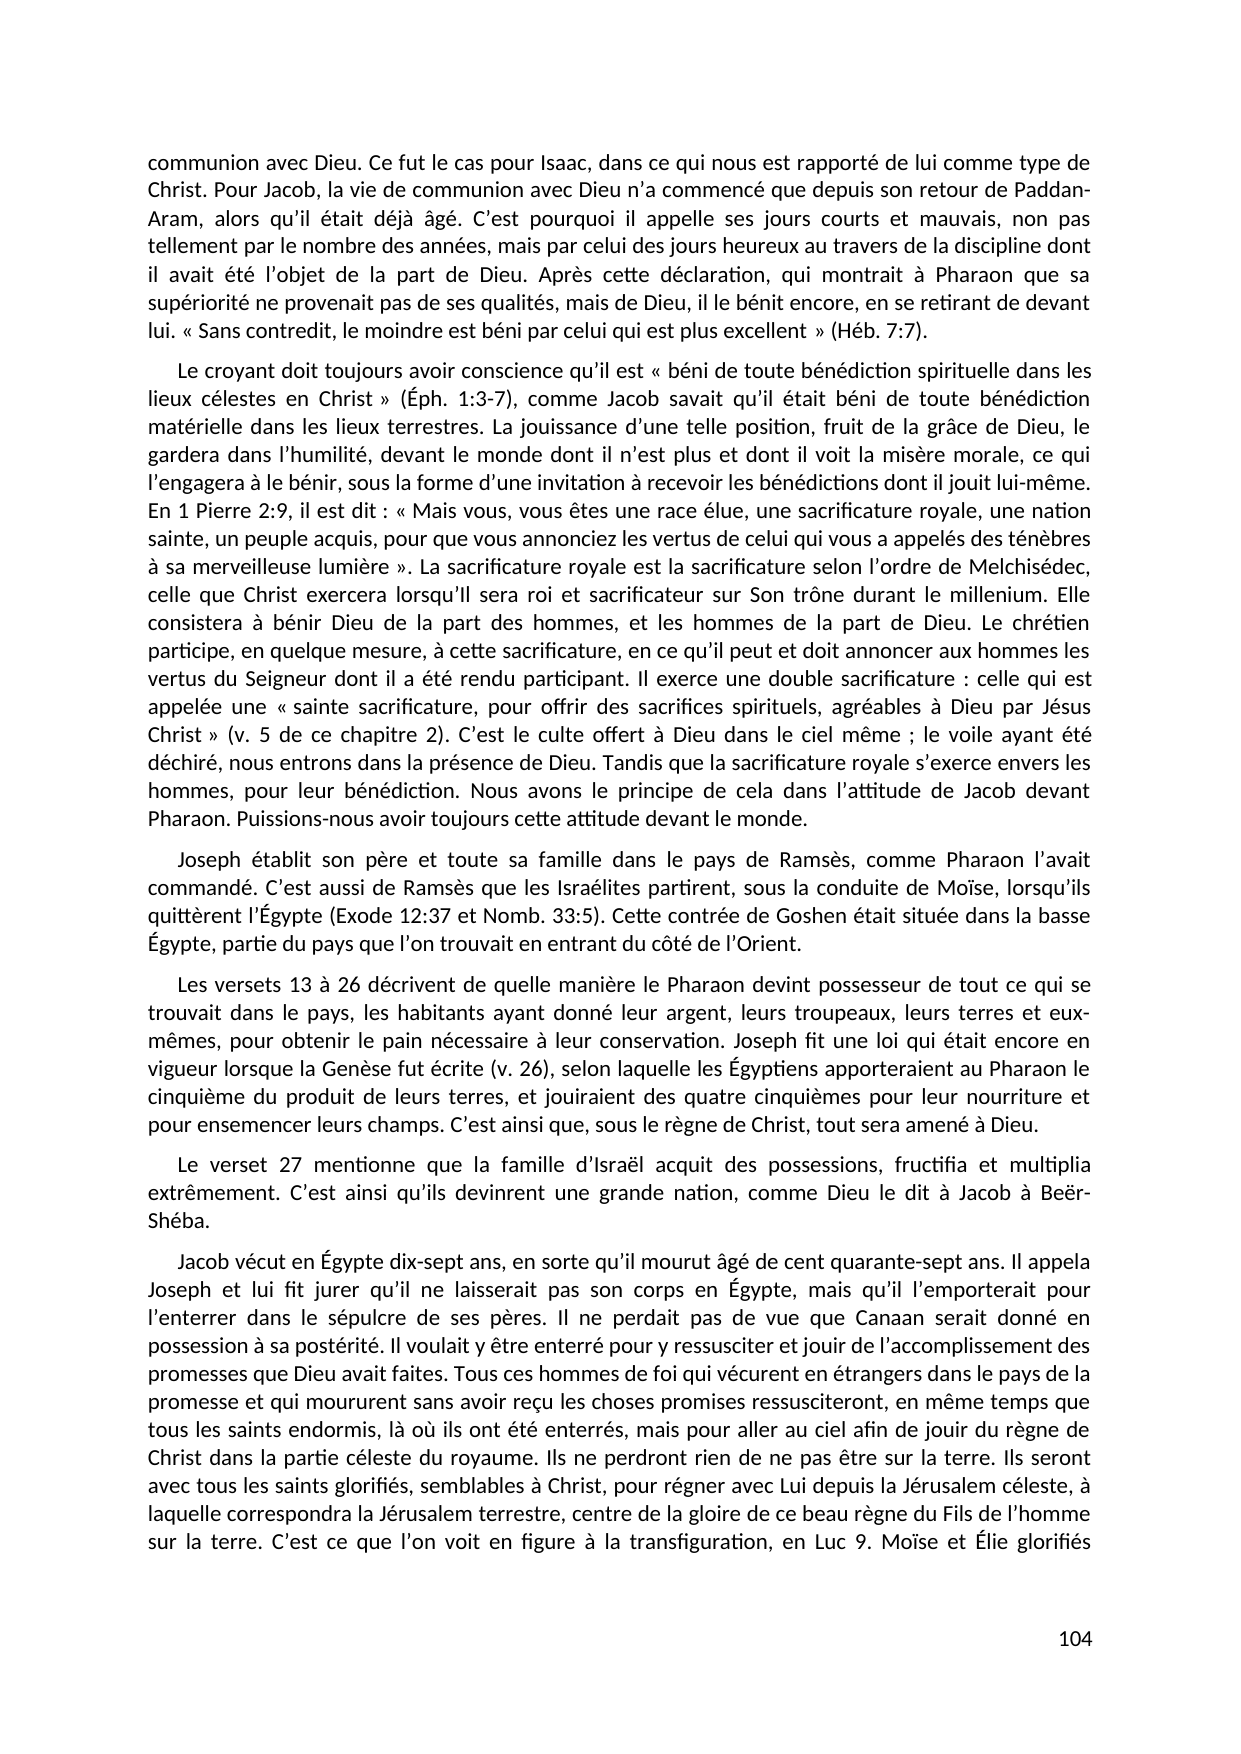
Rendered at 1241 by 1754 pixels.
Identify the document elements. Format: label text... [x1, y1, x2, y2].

text Joseph établit son père et toute sa famille dans le pays de Ramsès, comme Pharaon l’avait commandé. C’est aussi de Ramsès que les Israélites partirent, sous la conduite de Moïse, lorsqu’ils quittèrent l’Égypte (Exode 12:37 et Nomb. 33:5). Cette contrée de Goshen était située dans la basse Égypte, partie du pays que l’on trouvait en entrant du côté de l’Orient. [148, 845, 1093, 957]
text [148, 1247, 1093, 1555]
text Le verset 27 mentionne que la famille d’Israël acquit des possessions, fructifia et multiplia extrêmement. C’est ainsi qu’ils devinrent une grande nation, comme Dieu le dit à Jacob à Beër-Shéba. [148, 1150, 1093, 1234]
text Les versets 13 à 26 décrivent de quelle manière le Pharaon devint possesseur de tout ce qui se trouvait dans le pays, les habitants ayant donné leur argent, leurs troupeaux, leurs terres et eux-mêmes, pour obtenir le pain nécessaire à leur conservation. Joseph fit une loi qui était encore en vigueur lorsque la Genèse fut écrite (v. 26), selon laquelle les Égyptiens apporteraient au Pharaon le cinquième du produit de leurs terres, et jouiraient des quatre cinquièmes pour leur nourriture et pour ensemencer leurs champs. C’est ainsi que, sous le règne de Christ, tout sera amené à Dieu. [148, 970, 1093, 1138]
text Le croyant doit toujours avoir conscience qu’il est « béni de toute bénédiction spirituelle dans les lieux célestes en Christ » (Éph. 1:3-7), comme Jacob savait qu’il était béni de toute bénédiction matérielle dans les lieux terrestres. La jouissance d’une telle position, fruit de la grâce de Dieu, le gardera dans l’humilité, devant le monde dont il n’est plus et dont il voit la misère morale, ce qui l’engagera à le bénir, sous la forme d’une invitation à recevoir les bénédictions dont il jouit lui-même. En 1 Pierre 2:9, il est dit : « Mais vous, vous êtes une race élue, une sacrificature royale, une nation sainte, un peuple acquis, pour que vous annonciez les vertus de celui qui vous a appelés des ténèbres à sa merveilleuse lumière ». La sacrificature royale est la sacrificature selon l’ordre de Melchisédec, celle que Christ exercera lorsqu’Il sera roi et sacrificateur sur Son trône durant le millenium. Elle consistera à bénir Dieu de la part des hommes, et les hommes de la part de Dieu. Le chrétien participe, en quelque mesure, à cette sacrificature, en ce qu’il peut et doit annoncer aux hommes les vertus du Seigneur dont il a été rendu participant. Il exerce une double sacrificature : celle qui est appelée une « sainte sacrificature, pour offrir des sacrifices spirituels, agréables à Dieu par Jésus Christ » (v. 5 de ce chapitre 2). C’est le culte offert à Dieu dans le ciel même ; le voile ayant été déchiré, nous entrons dans la présence de Dieu. Tandis que la sacrificature royale s’exerce envers les hommes, pour leur bénédiction. Nous avons le principe de cela dans l’attitude de Jacob devant Pharaon. Puissions-nous avoir toujours cette attitude devant le monde. [148, 356, 1093, 833]
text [148, 148, 1093, 344]
